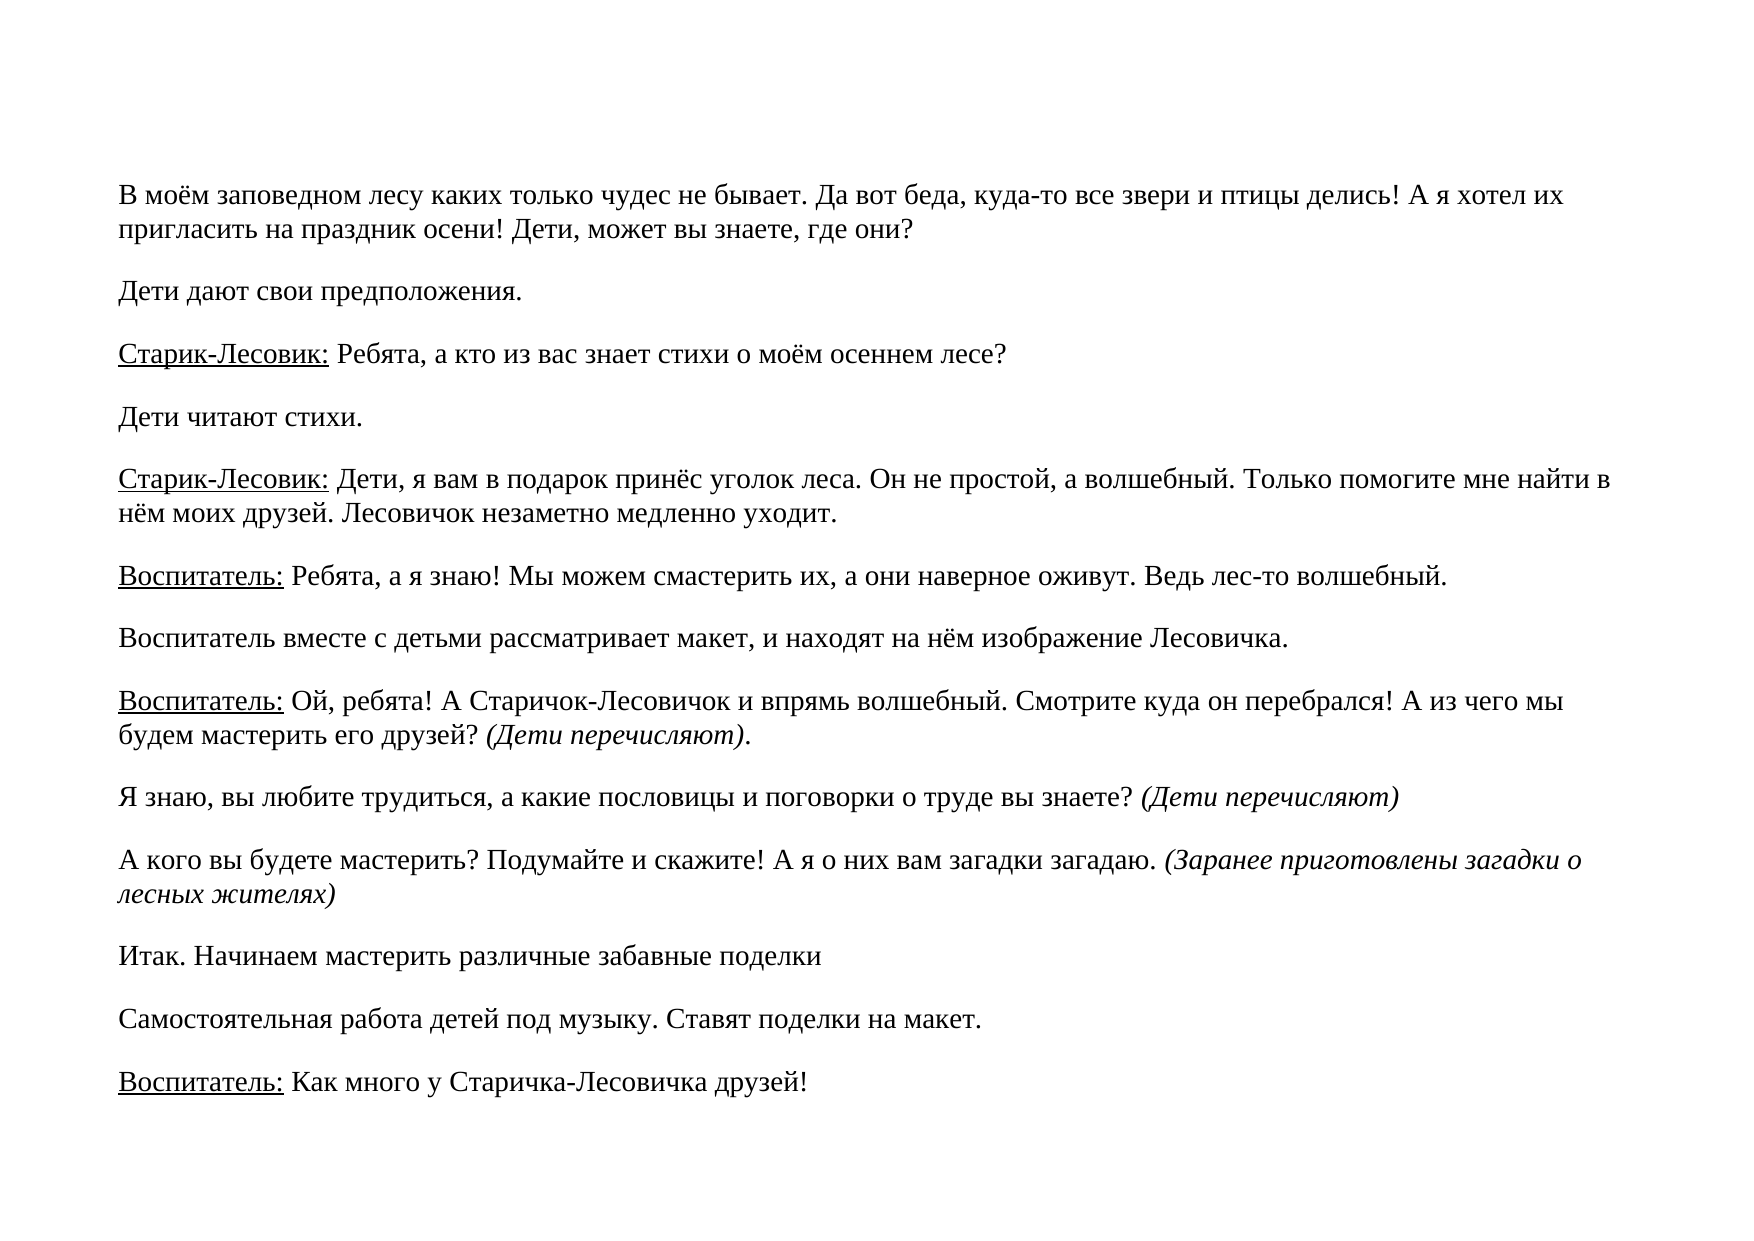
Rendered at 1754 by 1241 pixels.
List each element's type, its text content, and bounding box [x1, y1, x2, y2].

text Итак. Начинаем мастерить различные забавные поделки [118, 938, 1636, 972]
text Старик-Лесовик: Дети, я вам в подарок принёс уголок леса. Он не простой, а волшебный. Только помогите мне найти в нём моих друзей. Лесовичок незаметно медленно уходит. [118, 462, 1636, 529]
text Воспитатель: Ребята, а я знаю! Мы можем смастерить их, а они наверное оживут. Ведь лес-то волшебный. [118, 558, 1636, 591]
text Воспитатель: Как много у Старичка-Лесовичка друзей! [118, 1064, 1636, 1097]
text Воспитатель: Ой, ребята! А Старичок-Лесовичок и впрямь волшебный. Смотрите куда он перебрался! А из чего мы будем мастерить его друзей? (Дети перечисляют). [118, 683, 1636, 750]
text Я знаю, вы любите трудиться, а какие пословицы и поговорки о труде вы знаете? (Дети перечисляют) [118, 779, 1636, 813]
text А кого вы будете мастерить? Подумайте и скажите! А я о них вам загадки загадаю. (Заранее приготовлены загадки о лесных жителях) [118, 842, 1636, 909]
text Дети читают стихи. [118, 399, 1636, 432]
text Воспитатель вместе с детьми рассматривает макет, и находят на нём изображение Лесовичка. [118, 621, 1636, 654]
text Старик-Лесовик: Ребята, а кто из вас знает стихи о моём осеннем лесе? [118, 336, 1636, 370]
text Дети дают свои предположения. [118, 273, 1636, 307]
text Самостоятельная работа детей под музыку. Ставят поделки на макет. [118, 1001, 1636, 1035]
text В моём заповедном лесу каких только чудес не бывает. Да вот беда, куда-то все звери и птицы делись! А я хотел их пригласить на праздник осени! Дети, может вы знаете, где они? [118, 177, 1636, 244]
